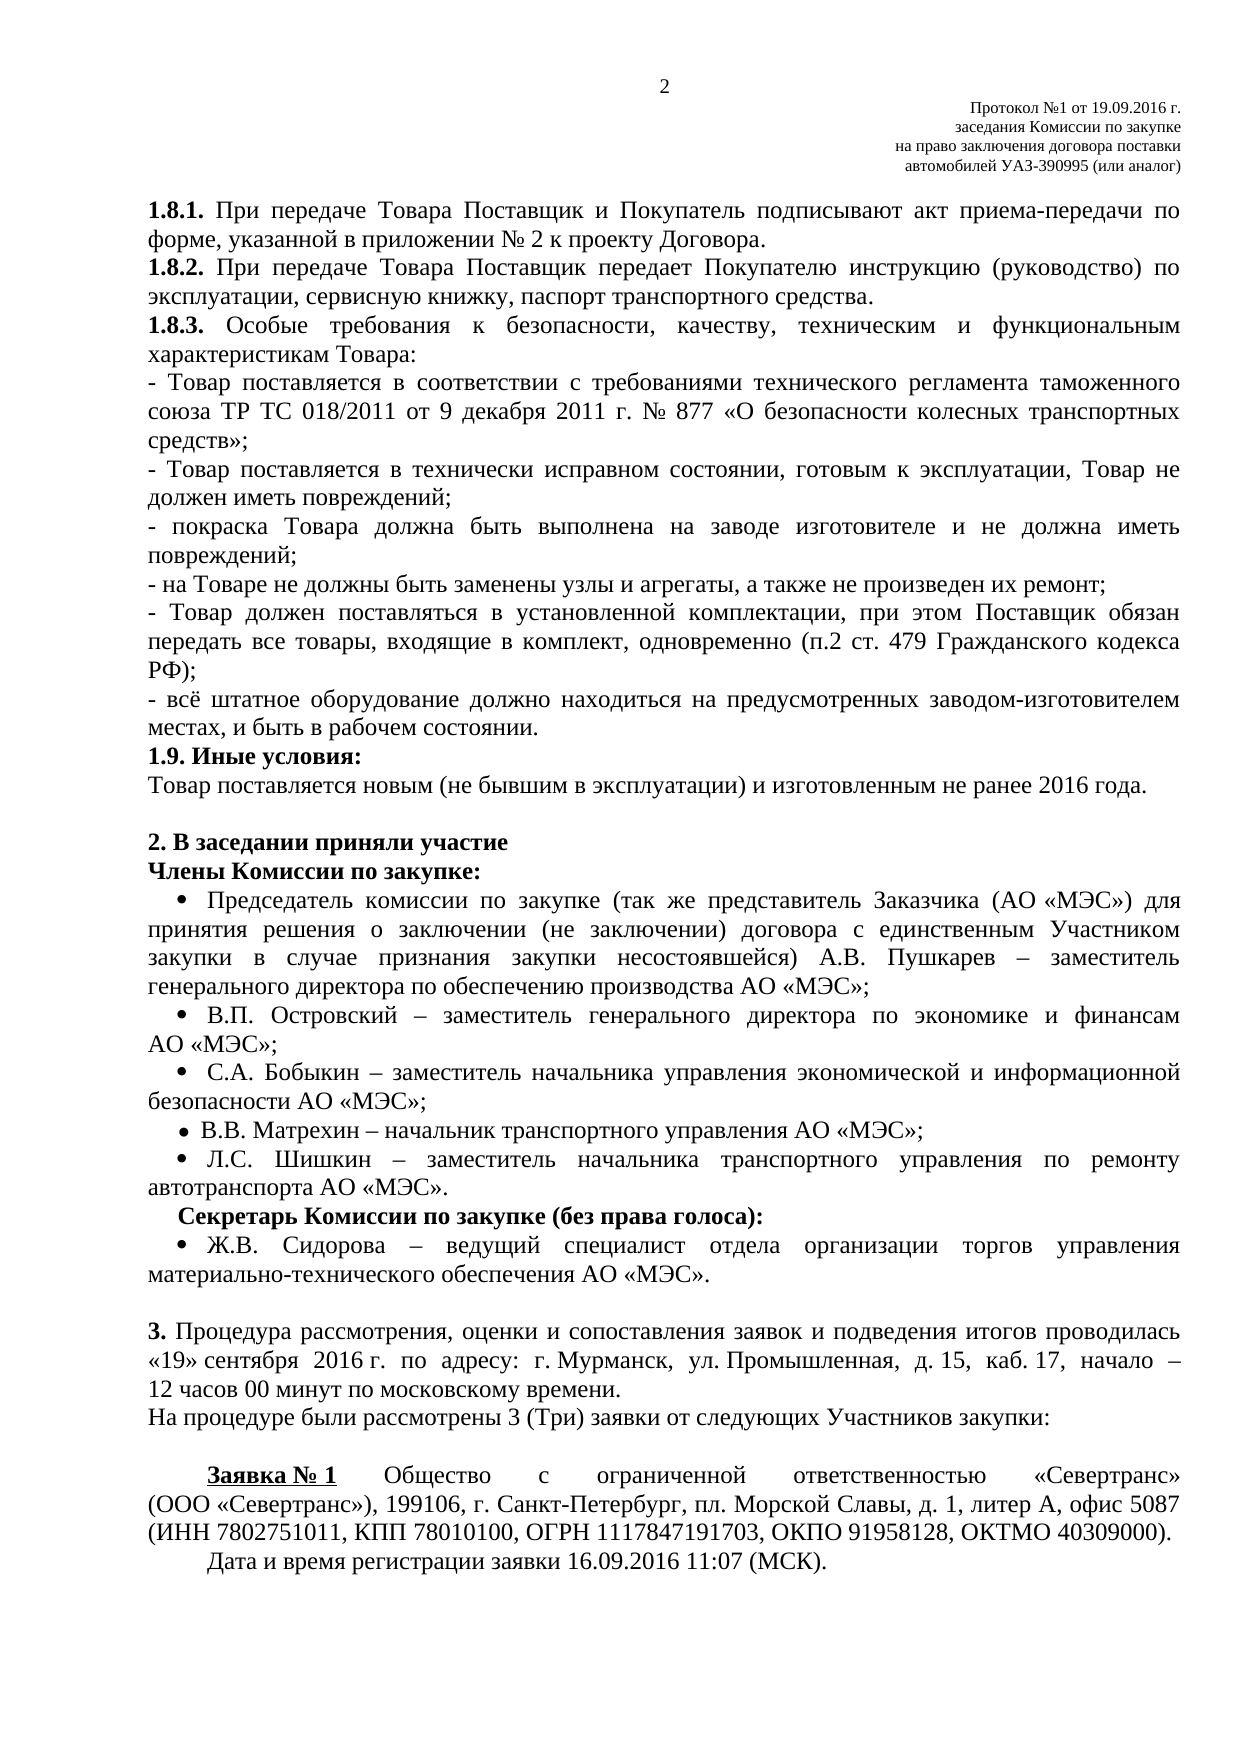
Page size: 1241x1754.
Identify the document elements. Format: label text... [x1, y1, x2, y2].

text - покраска Товара должна быть выполнена на заводе изготовителе и не должна иметь повреждений; [148, 511, 1181, 569]
text 1.8.1. При передаче Товара Поставщик и Покупатель подписывают акт приема-передачи по форме, указанной в приложении № 2 к проекту Договора. [148, 195, 1181, 252]
text - всё штатное оборудование должно находиться на предусмотренных заводом-изготовителем местах, и быть в рабочем состоянии. [148, 684, 1181, 741]
list Председатель комиссии по закупке (так же представитель Заказчика (АО «МЭС») для принятия решения о заключении (не заключении) договора с единственным Участником закупки в случае признания закупки несостоявшейся) А.В. Пушкарев – заместитель генерального директора по обеспечению производства АО «МЭС»; [148, 885, 1181, 1000]
text 1.8.3. Особые требования к безопасности, качеству, техническим и функциональным характеристикам Товара: [148, 310, 1181, 367]
text 1.8.2. При передаче Товара Поставщик передает Покупателю инструкцию (руководство) по эксплуатации, сервисную книжку, паспорт транспортного средства. [148, 252, 1181, 310]
list В.П. Островский – заместитель генерального директора по экономике и финансам АО «МЭС»; [148, 1000, 1181, 1057]
text - Товар должен поставляться в установленной комплектации, при этом Поставщик обязан передать все товары, входящие в комплект, одновременно (п.2 ст. 479 Гражданского кодекса РФ); [148, 597, 1181, 684]
text Заявка № 1 Общество с ограниченной ответственностью «Севертранс» (ООО «Севертранс»), 199106, г. Санкт-Петербург, пл. Морской Славы, д. 1, литер А, офис 5087 (ИНН 7802751011, КПП 78010100, ОГРН 1117847191703, ОКПО 91958128, ОКТМО 40309000). [148, 1460, 1181, 1546]
text - Товар поставляется в технически исправном состоянии, готовым к эксплуатации, Товар не должен иметь повреждений; [148, 454, 1181, 511]
text Секретарь Комиссии по закупке (без права голоса): [148, 1201, 1181, 1230]
text ● В.В. Матрехин – начальник транспортного управления АО «МЭС»; [148, 1115, 1181, 1144]
text - Товар поставляется в соответствии с требованиями технического регламента таможенного союза ТР ТС 018/2011 от 9 декабря 2011 г. № 877 «О безопасности колесных транспортных средств»; [148, 367, 1181, 454]
text 3. Процедура рассмотрения, оценки и сопоставления заявок и подведения итогов проводилась «19» сентября 2016 г. по адресу: г. Мурманск, ул. Промышленная, д. 15, каб. 17, начало – 12 часов 00 минут по московскому времени. [148, 1316, 1181, 1402]
list С.А. Бобыкин – заместитель начальника управления экономической и информационной безопасности АО «МЭС»; [148, 1057, 1181, 1115]
text Члены Комиссии по закупке: [148, 856, 1181, 885]
text 1.9. Иные условия: [148, 741, 1181, 770]
text На процедуре были рассмотрены 3 (Три) заявки от следующих Участников закупки: [148, 1402, 1181, 1431]
list Л.С. Шишкин – заместитель начальника транспортного управления по ремонту автотранспорта АО «МЭС». [148, 1144, 1181, 1201]
text - на Товаре не должны быть заменены узлы и агрегаты, а также не произведен их ремонт; [148, 569, 1181, 597]
text 2. В заседании приняли участие [148, 827, 1181, 856]
text Дата и время регистрации заявки 16.09.2016 11:07 (МСК). [148, 1546, 1181, 1575]
text Товар поставляется новым (не бывшим в эксплуатации) и изготовленным не ранее 2016 года. [148, 770, 1181, 799]
list Ж.В. Сидорова – ведущий специалист отдела организации торгов управления материально-технического обеспечения АО «МЭС». [148, 1230, 1181, 1287]
